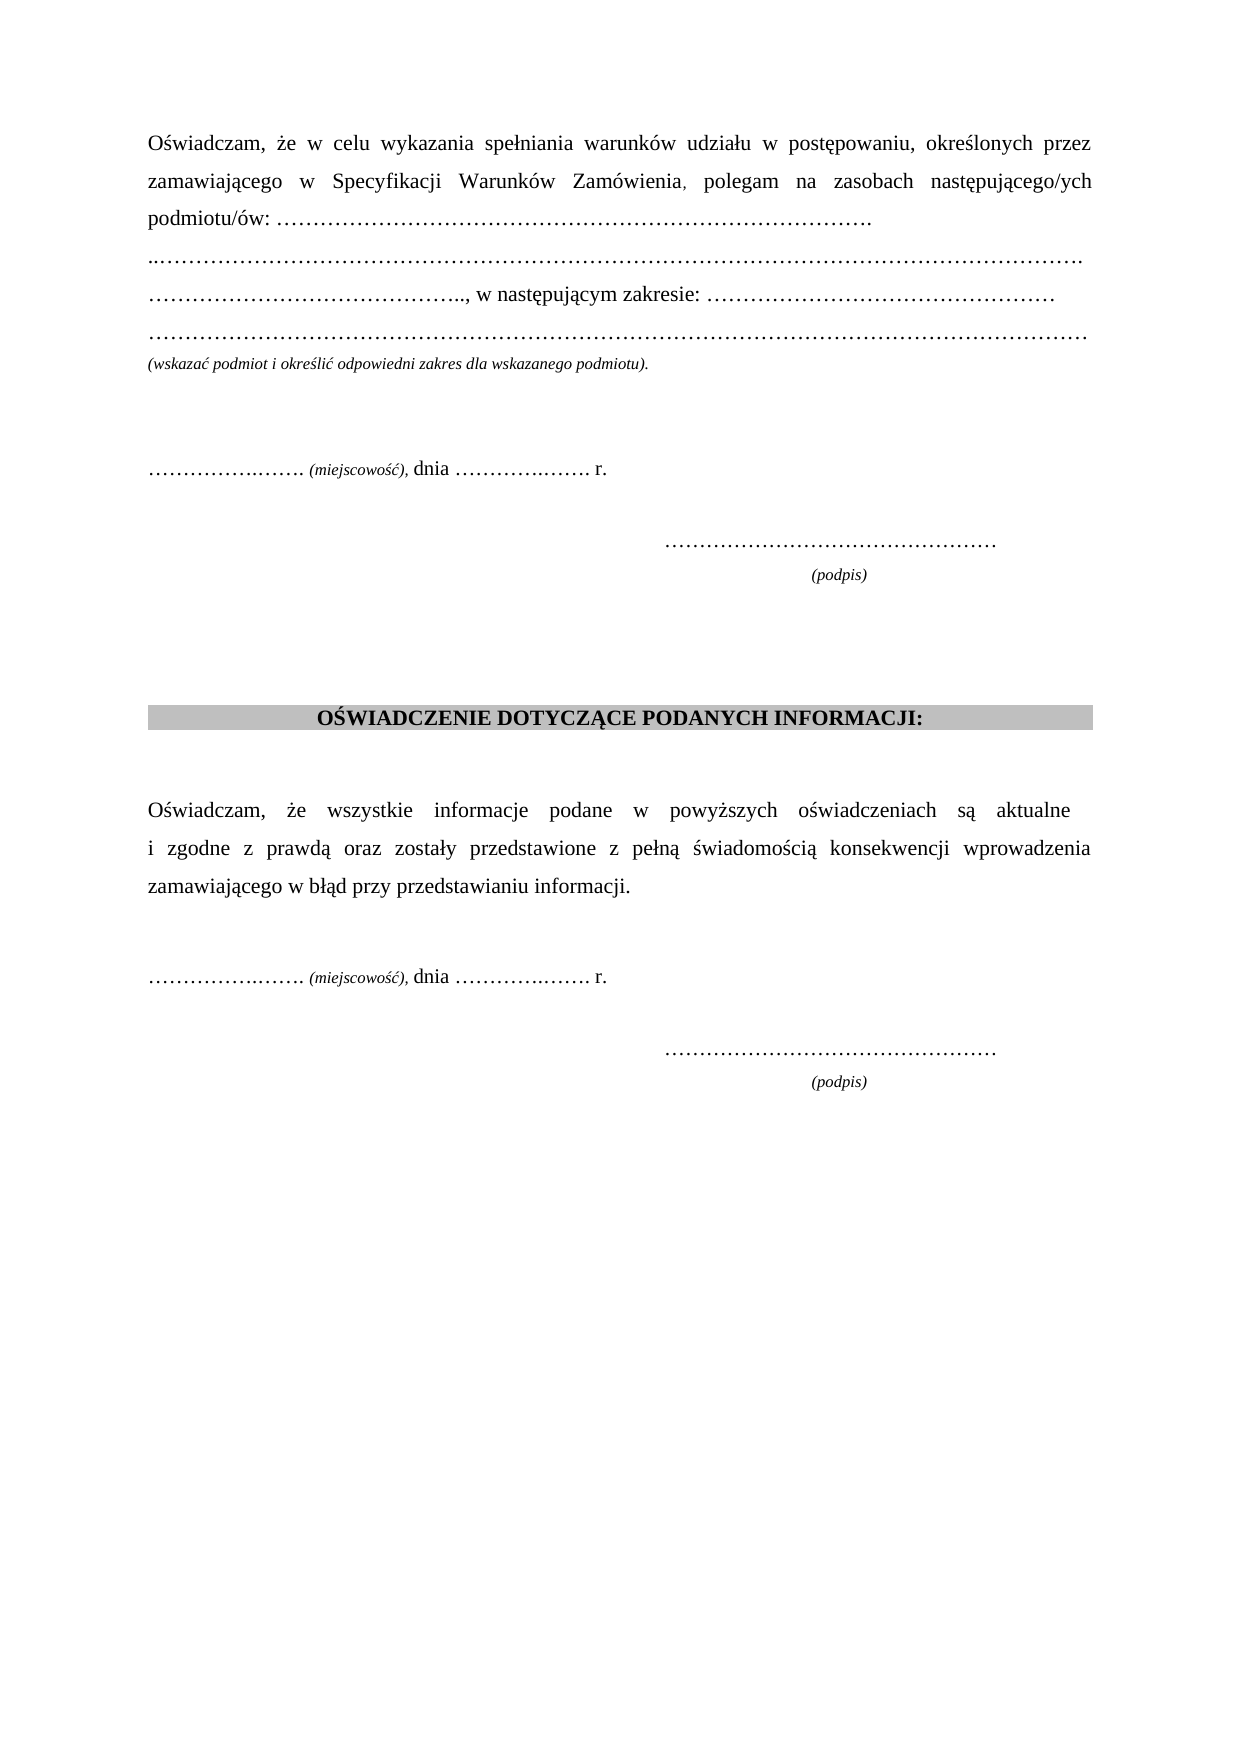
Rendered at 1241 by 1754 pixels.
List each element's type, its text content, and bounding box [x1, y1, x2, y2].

text ..……………………………………………………………………………………………………………….…………………………………….., w następującym zakresie: ………………………………………… [148, 243, 1093, 306]
text ………………………………………………………………………………………………………………… (wskazać podmiot i określić odpowiedni zakres dla wskazanego podmiotu). [148, 319, 1093, 373]
text Oświadczam, że w celu wykazania spełniania warunków udziału w postępowaniu, określonych przez zamawiającego w Specyfikacji Warunków Zamówienia, polegam na zasobach następującego/ych podmiotu/ów: ………………………………………………………………………. [148, 130, 1093, 231]
text Oświadczam, że wszystkie informacje podane w powyższych oświadczeniach są aktualne i zgodne z prawdą oraz zostały przedstawione z pełną świadomością konsekwencji wprowadzenia zamawiającego w błąd przy przedstawianiu informacji. [148, 797, 1093, 898]
text ………………………………………… [148, 1036, 1093, 1060]
text …………….……. (miejscowość), dnia ………….……. r. [148, 456, 1093, 480]
text OŚWIADCZENIE DOTYCZĄCE PODANYCH INFORMACJI: [148, 705, 1093, 730]
text …………….……. (miejscowość), dnia ………….……. r. [148, 963, 1093, 988]
text ………………………………………… [148, 528, 1093, 552]
text (podpis) [738, 1072, 1093, 1091]
text (podpis) [738, 564, 1093, 583]
